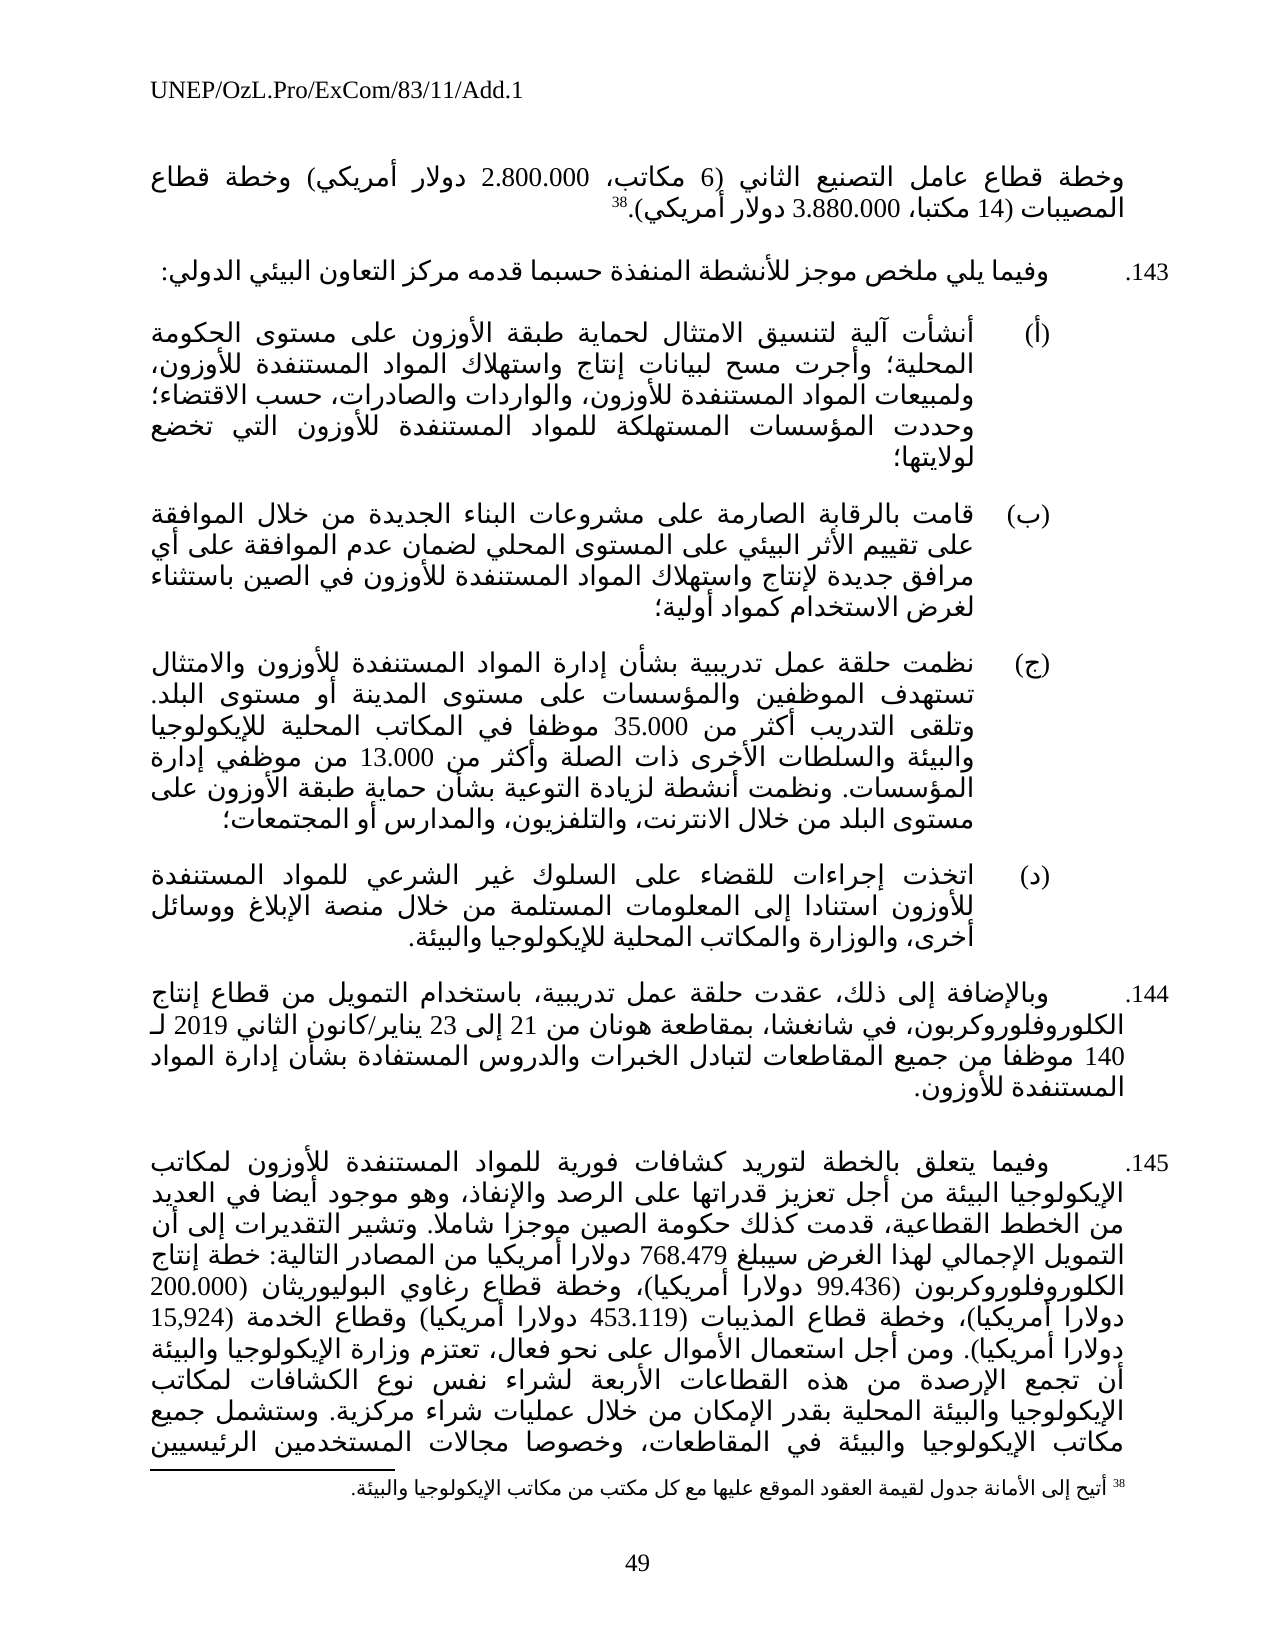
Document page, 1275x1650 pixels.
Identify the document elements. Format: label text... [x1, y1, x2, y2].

text (ج) نظمت حلقة عمل تدريبية بشأن إدارة المواد المستنفدة للأوزون والامتثال تستهدف الموظفين والمؤسسات على مستوى المدينة أو مستوى البلد. وتلقى التدريب أكثر من 35.000 موظفا في المكاتب المحلية للإيكولوجيا والبيئة والسلطات الأخرى ذات الصلة وأكثر من 13.000 من موظفي إدارة المؤسسات. ونظمت أنشطة لزيادة التوعية بشأن حماية طبقة الأوزون على مستوى البلد من خلال الانترنت، والتلفزيون، والمدارس أو المجتمعات؛ [150, 647, 1050, 834]
list وبالإضافة إلى ذلك، عقدت حلقة عمل تدريبية، باستخدام التمويل من قطاع إنتاج الكلوروفلوروكربون، في شانغشا، بمقاطعة هونان من 21 إلى 23 يناير/كانون الثاني 2019 لـ140 موظفا من جميع المقاطعات لتبادل الخبرات والدروس المستفادة بشأن إدارة المواد المستنفدة للأوزون. [150, 978, 1125, 1102]
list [150, 161, 1125, 223]
text (ب) قامت بالرقابة الصارمة على مشروعات البناء الجديدة من خلال الموافقة على تقييم الأثر البيئي على المستوى المحلي لضمان عدم الموافقة على أي مرافق جديدة لإنتاج واستهلاك المواد المستنفدة للأوزون في الصين باستثناء لغرض الاستخدام كمواد أولية؛ [150, 498, 1050, 622]
list وفيما يلي ملخص موجز للأنشطة المنفذة حسبما قدمه مركز التعاون البيئي الدولي: [150, 255, 1125, 286]
subtitle (أ) أنشأت آلية لتنسيق الامتثال لحماية طبقة الأوزون على مستوى الحكومة المحلية؛ وأجرت مسح لبيانات إنتاج واستهلاك المواد المستنفدة للأوزون، ولمبيعات المواد المستنفدة للأوزون، والواردات والصادرات، حسب الاقتضاء؛ وحددت المؤسسات المستهلكة للمواد المستنفدة للأوزون التي تخضع لولايتها؛ [150, 317, 1050, 473]
text (د) اتخذت إجراءات للقضاء على السلوك غير الشرعي للمواد المستنفدة للأوزون استنادا إلى المعلومات المستلمة من خلال منصة الإبلاغ ووسائل أخرى، والوزارة والمكاتب المحلية للإيكولوجيا والبيئة. [150, 859, 1050, 953]
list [150, 1146, 1125, 1457]
